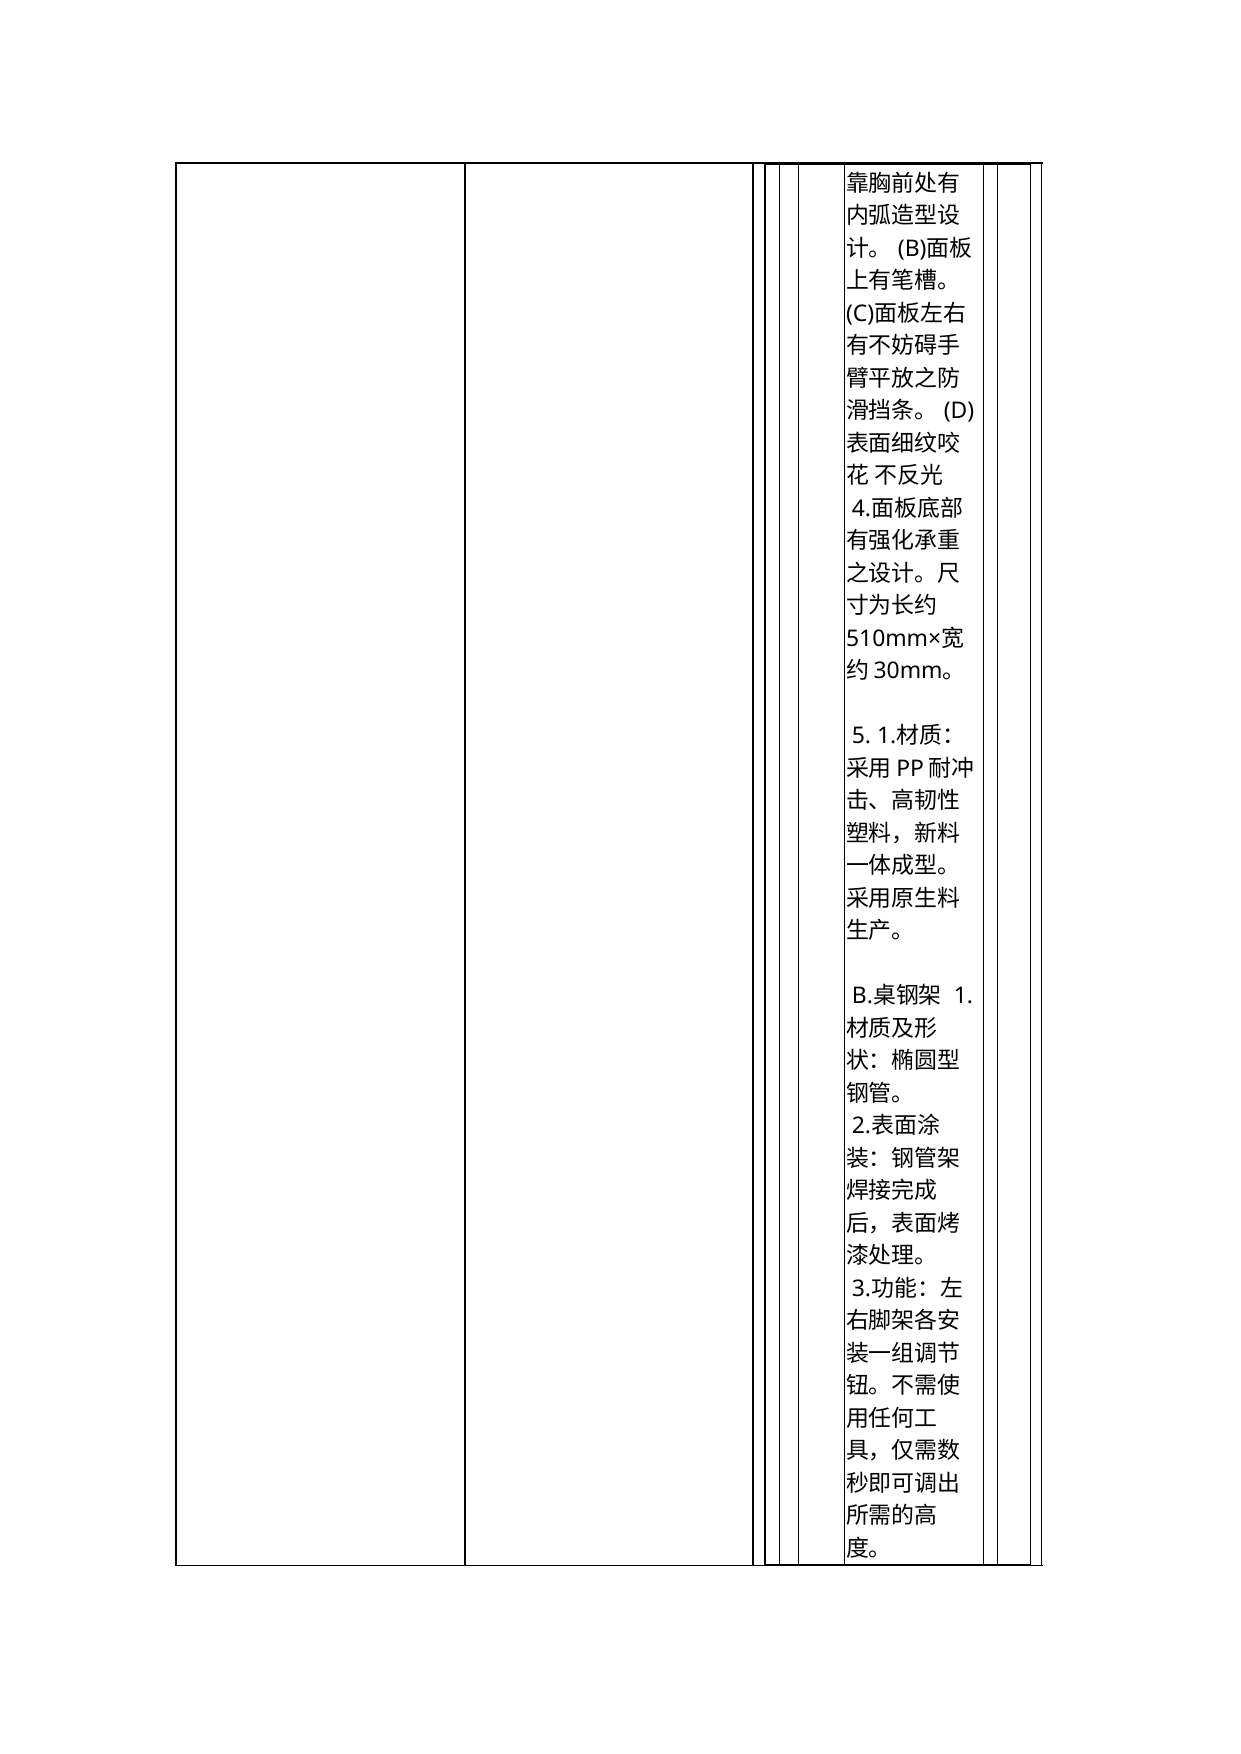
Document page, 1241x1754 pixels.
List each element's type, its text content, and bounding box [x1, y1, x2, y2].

table_cell [1031, 164, 1041, 1565]
table_cell [845, 165, 983, 1564]
table_cell [754, 164, 764, 1565]
table_cell [799, 165, 844, 1564]
table_cell [780, 165, 798, 1564]
table_cell [766, 165, 779, 1564]
table_cell 1 [177, 164, 464, 1565]
table_cell [466, 164, 752, 1565]
table_cell [998, 165, 1030, 1564]
table_cell [984, 165, 997, 1564]
